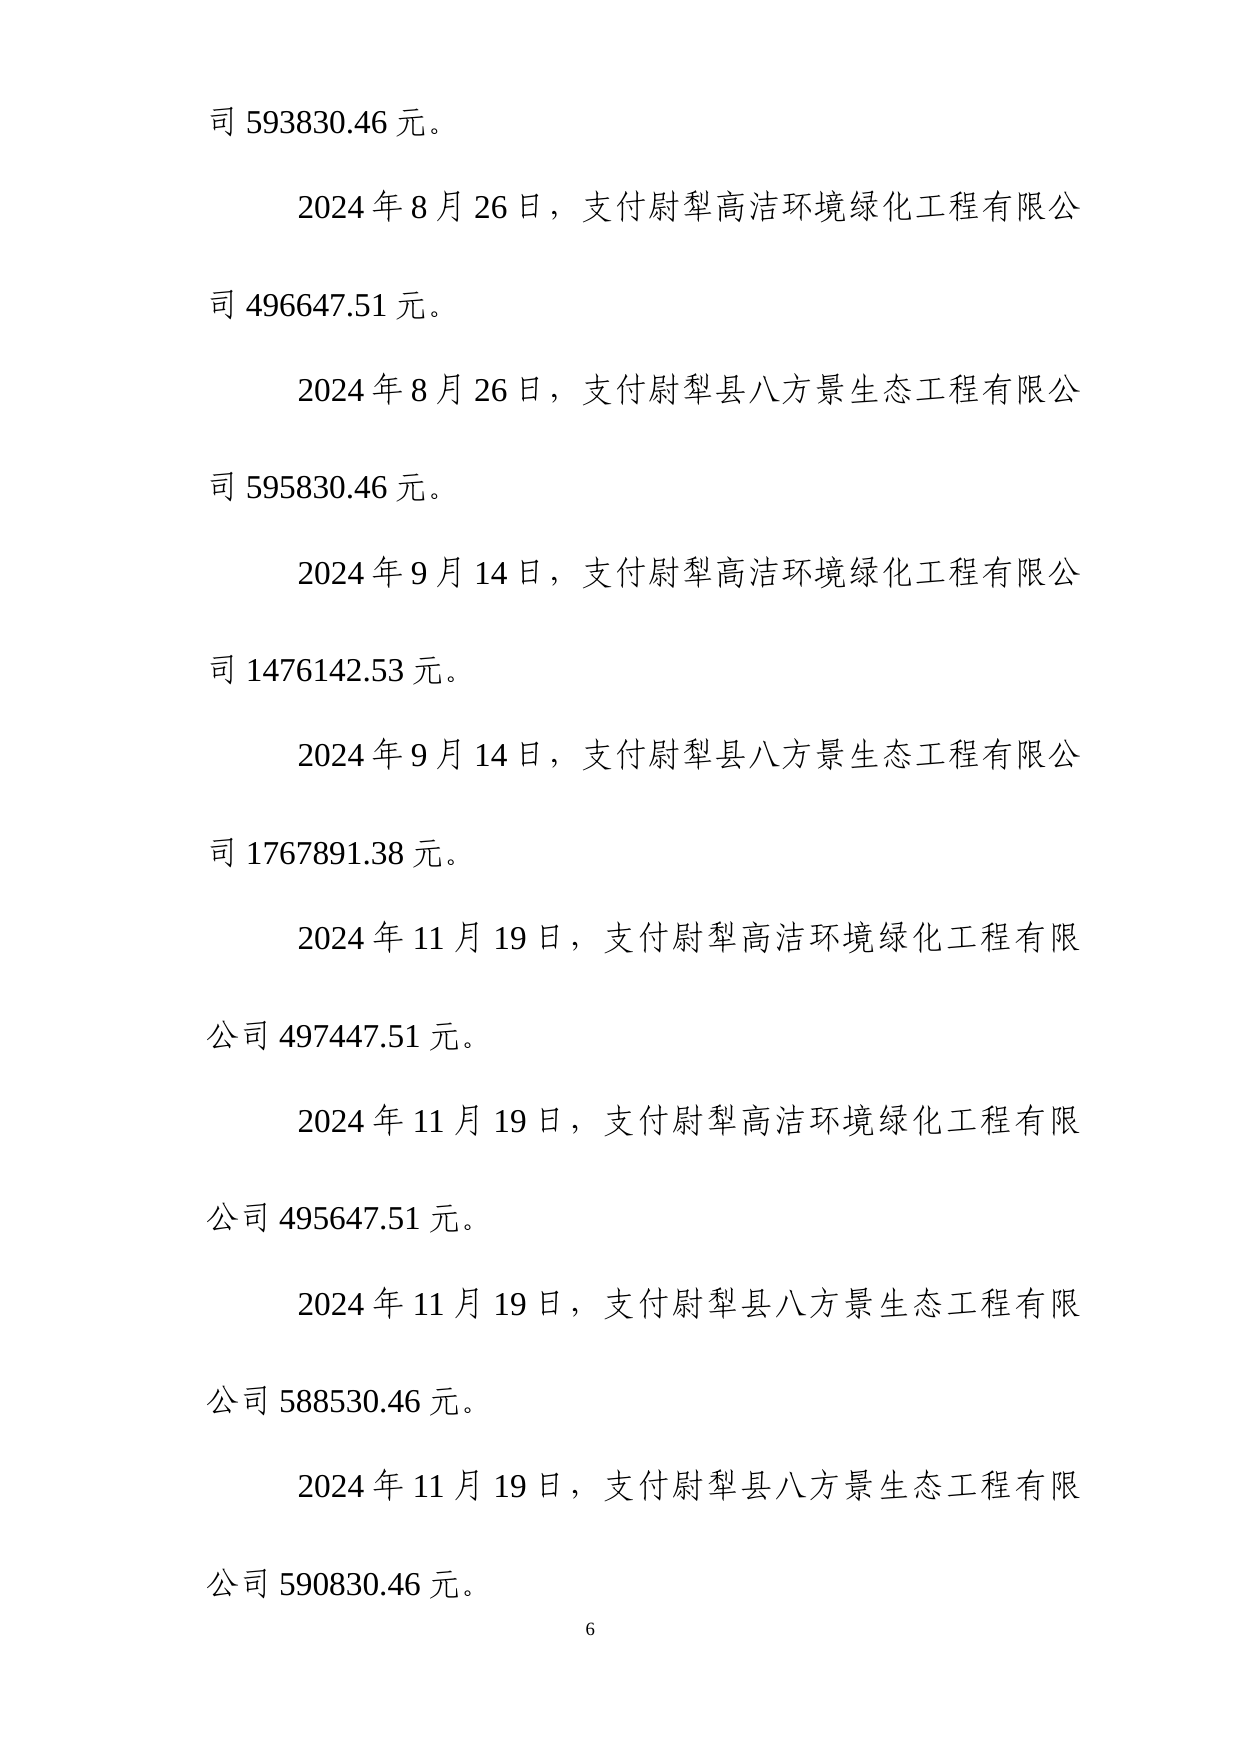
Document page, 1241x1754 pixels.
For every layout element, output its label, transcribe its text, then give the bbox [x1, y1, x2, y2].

text 2024年11月19日，支付尉犁高洁环境绿化工程有限公司495647.51元。 [206, 1087, 1082, 1249]
text 2024年11月19日，支付尉犁县八方景生态工程有限公司590830.46元。 [206, 1452, 1082, 1614]
text 2024年8月26日，支付尉犁县八方景生态工程有限公司595830.46元。 [206, 356, 1082, 518]
text 2024年9月14日，支付尉犁县八方景生态工程有限公司1767891.38元。 [206, 721, 1082, 884]
text 2024年8月26日，支付尉犁高洁环境绿化工程有限公司496647.51元。 [206, 173, 1082, 336]
text 2024年11月19日，支付尉犁高洁环境绿化工程有限公司497447.51元。 [206, 904, 1082, 1066]
text 2024年11月19日，支付尉犁县八方景生态工程有限公司588530.46元。 [206, 1269, 1082, 1432]
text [206, 88, 1082, 153]
text 2024年9月14日，支付尉犁高洁环境绿化工程有限公司1476142.53元。 [206, 538, 1082, 701]
